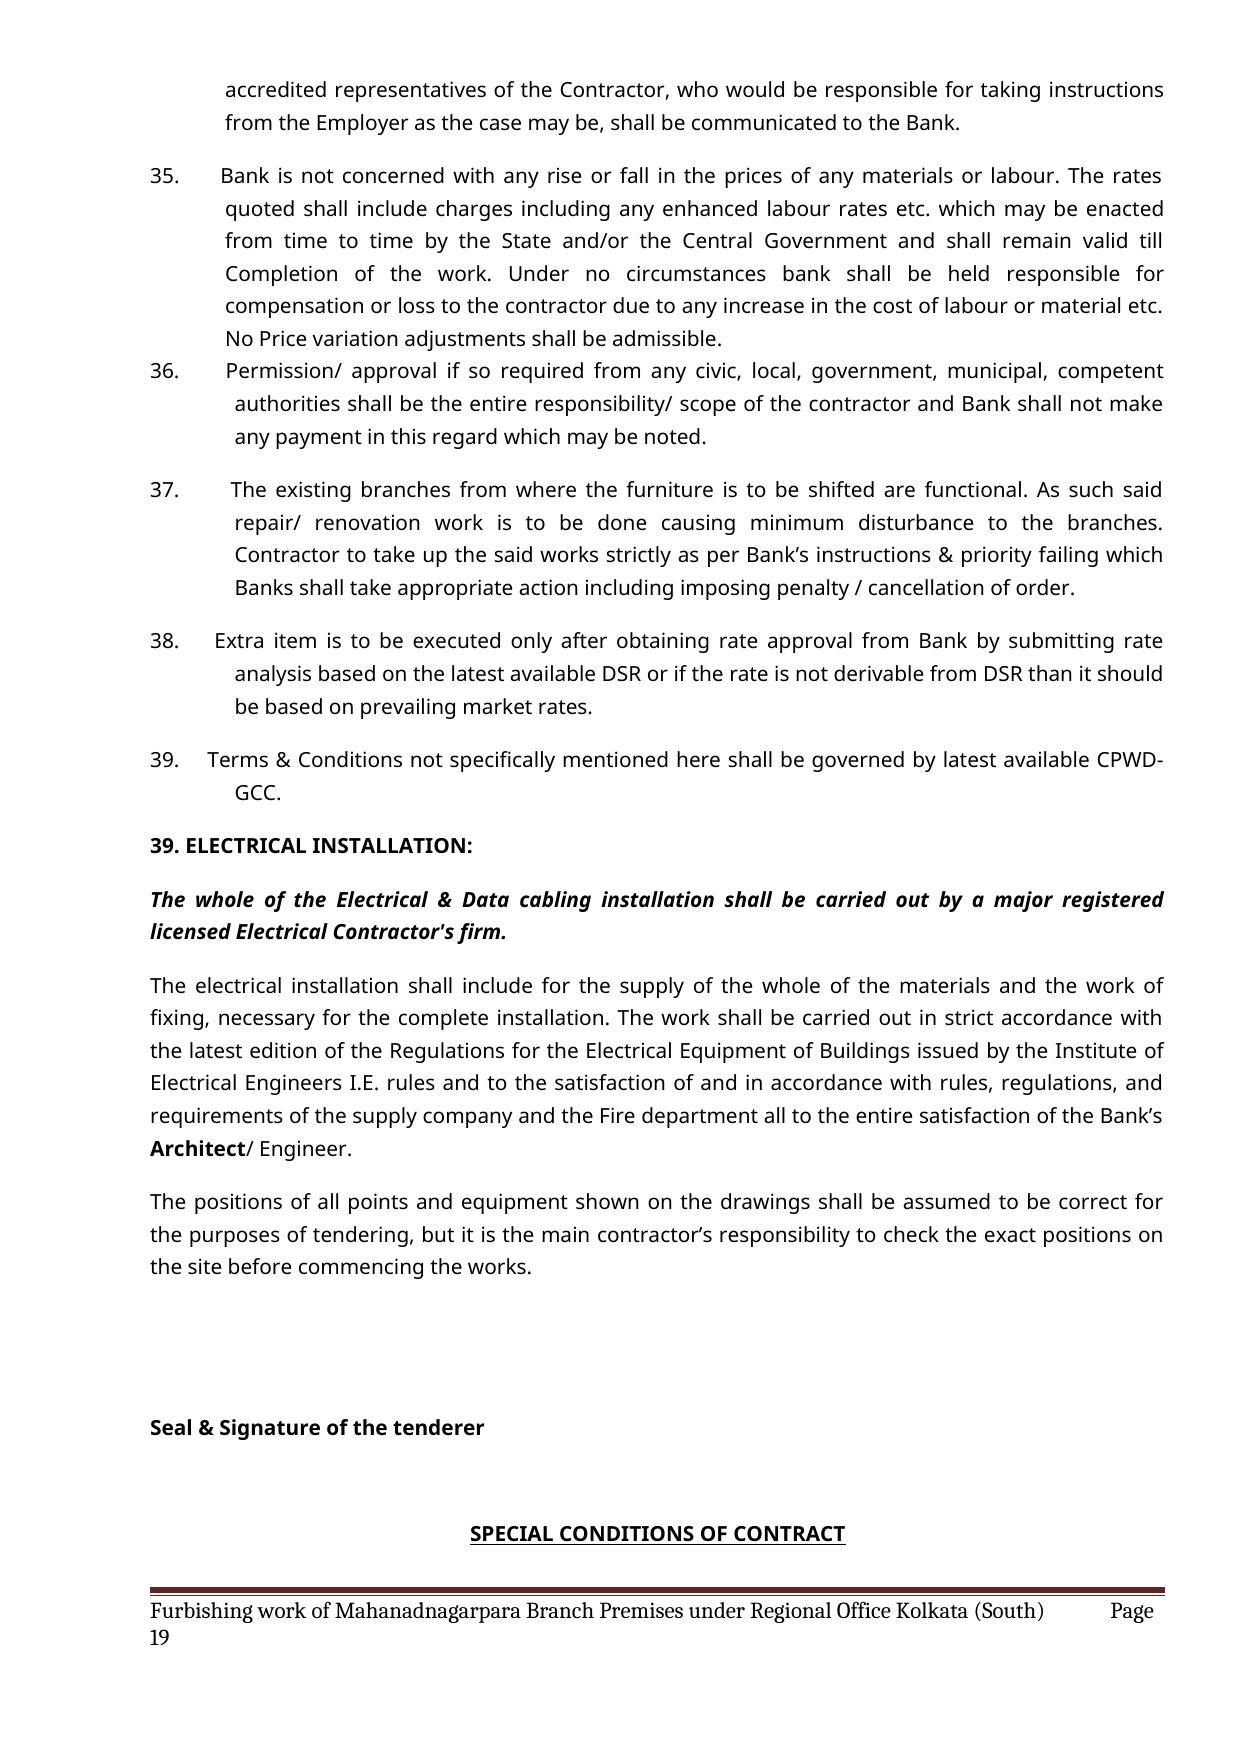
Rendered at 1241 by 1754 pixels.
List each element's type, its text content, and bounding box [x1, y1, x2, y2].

text 39. Terms & Conditions not specifically mentioned here shall be governed by latest available CPWD-GCC. [150, 745, 1165, 806]
text 39. ELECTRICAL INSTALLATION: [150, 831, 1165, 860]
text The whole of the Electrical & Data cabling installation shall be carried out by a major registered licensed Electrical Contractor's firm. [150, 885, 1165, 946]
text Seal & Signature of the tenderer [150, 1413, 1165, 1441]
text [150, 75, 1165, 136]
text 35. Bank is not concerned with any rise or fall in the prices of any materials or labour. The rates quoted shall include charges including any enhanced labour rates etc. which may be enacted from time to time by the State and/or the Central Government and shall remain valid till Completion of the work. Under no circumstances bank shall be held responsible for compensation or loss to the contractor due to any increase in the cost of labour or material etc. No Price variation adjustments shall be admissible. [150, 161, 1165, 352]
text The positions of all points and equipment shown on the drawings shall be assumed to be correct for the purposes of tendering, but it is the main contractor’s responsibility to check the exact positions on the site before commencing the works. [150, 1187, 1165, 1281]
text 36. Permission/ approval if so required from any civic, local, government, municipal, competent authorities shall be the entire responsibility/ scope of the contractor and Bank shall not make any payment in this regard which may be noted. [150, 357, 1165, 450]
text 37. The existing branches from where the furniture is to be shifted are functional. As such said repair/ renovation work is to be done causing minimum disturbance to the branches. Contractor to take up the said works strictly as per Bank’s instructions & priority failing which Banks shall take appropriate action including imposing penalty / cancellation of order. [150, 475, 1165, 602]
text SPECIAL CONDITIONS OF CONTRACT [150, 1519, 1165, 1548]
text The electrical installation shall include for the supply of the whole of the materials and the work of fixing, necessary for the complete installation. The work shall be carried out in strict accordance with the latest edition of the Regulations for the Electrical Equipment of Buildings issued by the Institute of Electrical Engineers I.E. rules and to the satisfaction of and in accordance with rules, regulations, and requirements of the supply company and the Fire department all to the entire satisfaction of the Bank’s Architect/ Engineer. [150, 971, 1165, 1162]
text 38. Extra item is to be executed only after obtaining rate approval from Bank by submitting rate analysis based on the latest available DSR or if the rate is not derivable from DSR than it should be based on prevailing market rates. [150, 627, 1165, 720]
